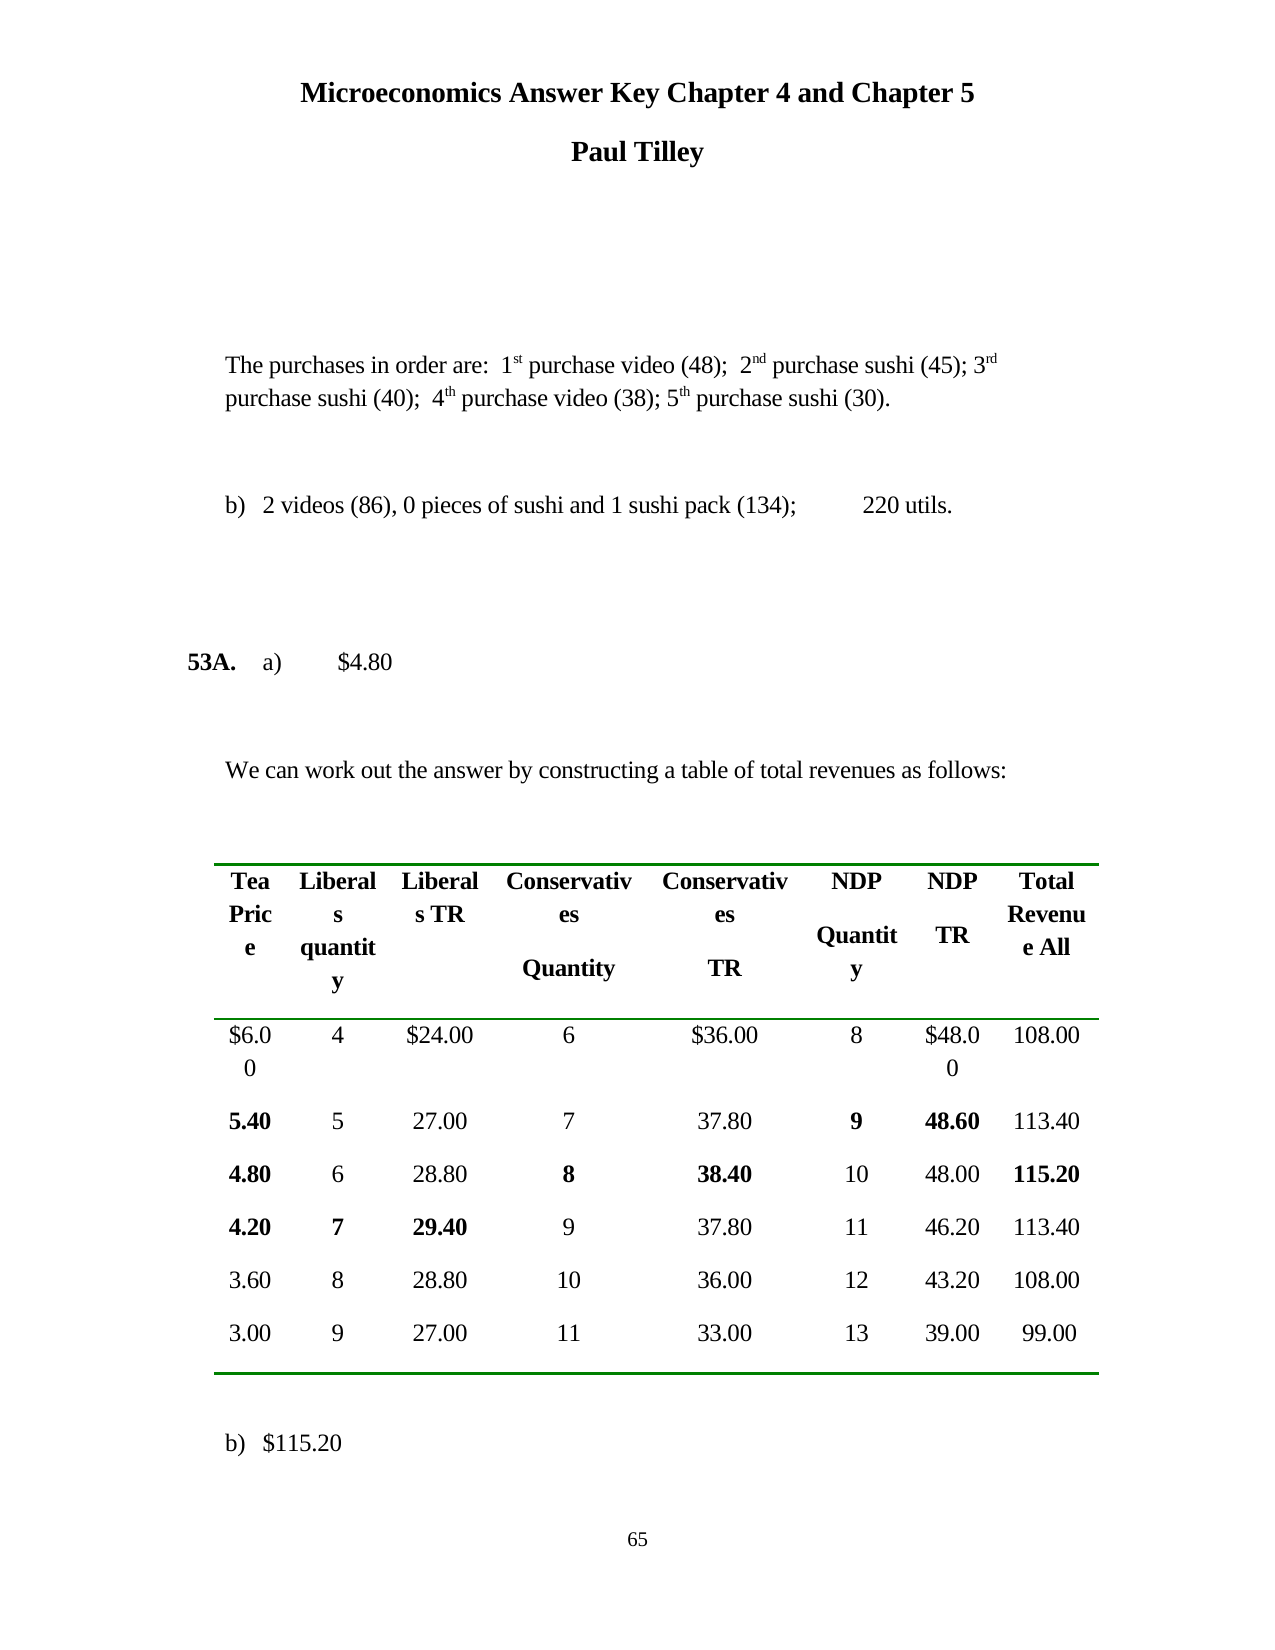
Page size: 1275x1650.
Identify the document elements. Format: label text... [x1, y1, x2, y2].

table_cell 13 [803, 1319, 911, 1372]
table_cell 48.60 [911, 1106, 994, 1159]
table_cell 27.00 [389, 1106, 491, 1159]
table_header Total Revenue All [994, 866, 1099, 1018]
table_cell 6 [491, 1020, 647, 1106]
table_header Conservatives Quantity [491, 866, 647, 1018]
table_cell 28.80 [389, 1265, 491, 1318]
table_header NDP Quantity [803, 866, 911, 1018]
table_header Liberals TR [389, 866, 491, 1018]
table_cell 28.80 [389, 1159, 491, 1212]
table_cell 9 [491, 1212, 647, 1265]
table_cell 7 [286, 1212, 389, 1265]
table_cell 10 [491, 1265, 647, 1318]
table_cell 8 [491, 1159, 647, 1212]
text b) 2 videos (86), 0 pieces of sushi and 1 sushi pack (134); 220 utils. [187, 491, 1087, 519]
table_cell 37.80 [647, 1212, 803, 1265]
table_cell 27.00 [389, 1319, 491, 1372]
table_cell 38.40 [647, 1159, 803, 1212]
table_cell 4.80 [214, 1159, 286, 1212]
table_cell 33.00 [647, 1319, 803, 1372]
table_cell 6 [286, 1159, 389, 1212]
table_cell 9 [803, 1106, 911, 1159]
table_cell 113.40 [994, 1212, 1099, 1265]
table_cell $24.00 [389, 1020, 491, 1106]
table_header NDP TR [911, 866, 994, 1018]
table_cell 48.00 [911, 1159, 994, 1212]
table_cell 10 [803, 1159, 911, 1212]
table_cell 9 [286, 1319, 389, 1372]
table_cell $36.00 [647, 1020, 803, 1106]
table_cell 5.40 [214, 1106, 286, 1159]
table_cell $48.00 [911, 1020, 994, 1106]
table_cell 12 [803, 1265, 911, 1318]
table_cell 36.00 [647, 1265, 803, 1318]
table_cell 5 [286, 1106, 389, 1159]
table_cell 4 [286, 1020, 389, 1106]
table_cell 7 [491, 1106, 647, 1159]
table_cell $6.00 [214, 1020, 286, 1106]
table_cell 39.00 [911, 1319, 994, 1372]
table_cell 115.20 [994, 1159, 1099, 1212]
table_cell 8 [803, 1020, 911, 1106]
table_cell 11 [803, 1212, 911, 1265]
table_cell 8 [286, 1265, 389, 1318]
text The purchases in order are: 1st purchase video (48); 2nd purchase sushi (45); 3rd purchase sushi (40); 4th purchase video (38); 5th purchase sushi (30). [187, 350, 1087, 412]
table_cell 37.80 [647, 1106, 803, 1159]
table_cell 43.20 [911, 1265, 994, 1318]
table_cell 46.20 [911, 1212, 994, 1265]
table_cell 113.40 [994, 1106, 1099, 1159]
table_header Conservatives TR [647, 866, 803, 1018]
text b) $115.20 [187, 1428, 1087, 1457]
table_cell 4.20 [214, 1212, 286, 1265]
table_header Liberals quantity [286, 866, 389, 1018]
table_cell 3.00 [214, 1319, 286, 1372]
text We can work out the answer by constructing a table of total revenues as follows: [187, 755, 1087, 784]
table_cell 3.60 [214, 1265, 286, 1318]
table_cell 108.00 [994, 1265, 1099, 1318]
table_cell 11 [491, 1319, 647, 1372]
table_cell 108.00 [994, 1020, 1099, 1106]
text 53A. a) $4.80 [187, 647, 1087, 676]
table_cell 99.00 [994, 1319, 1099, 1372]
table_cell 29.40 [389, 1212, 491, 1265]
table_header Tea Price [214, 866, 286, 1018]
